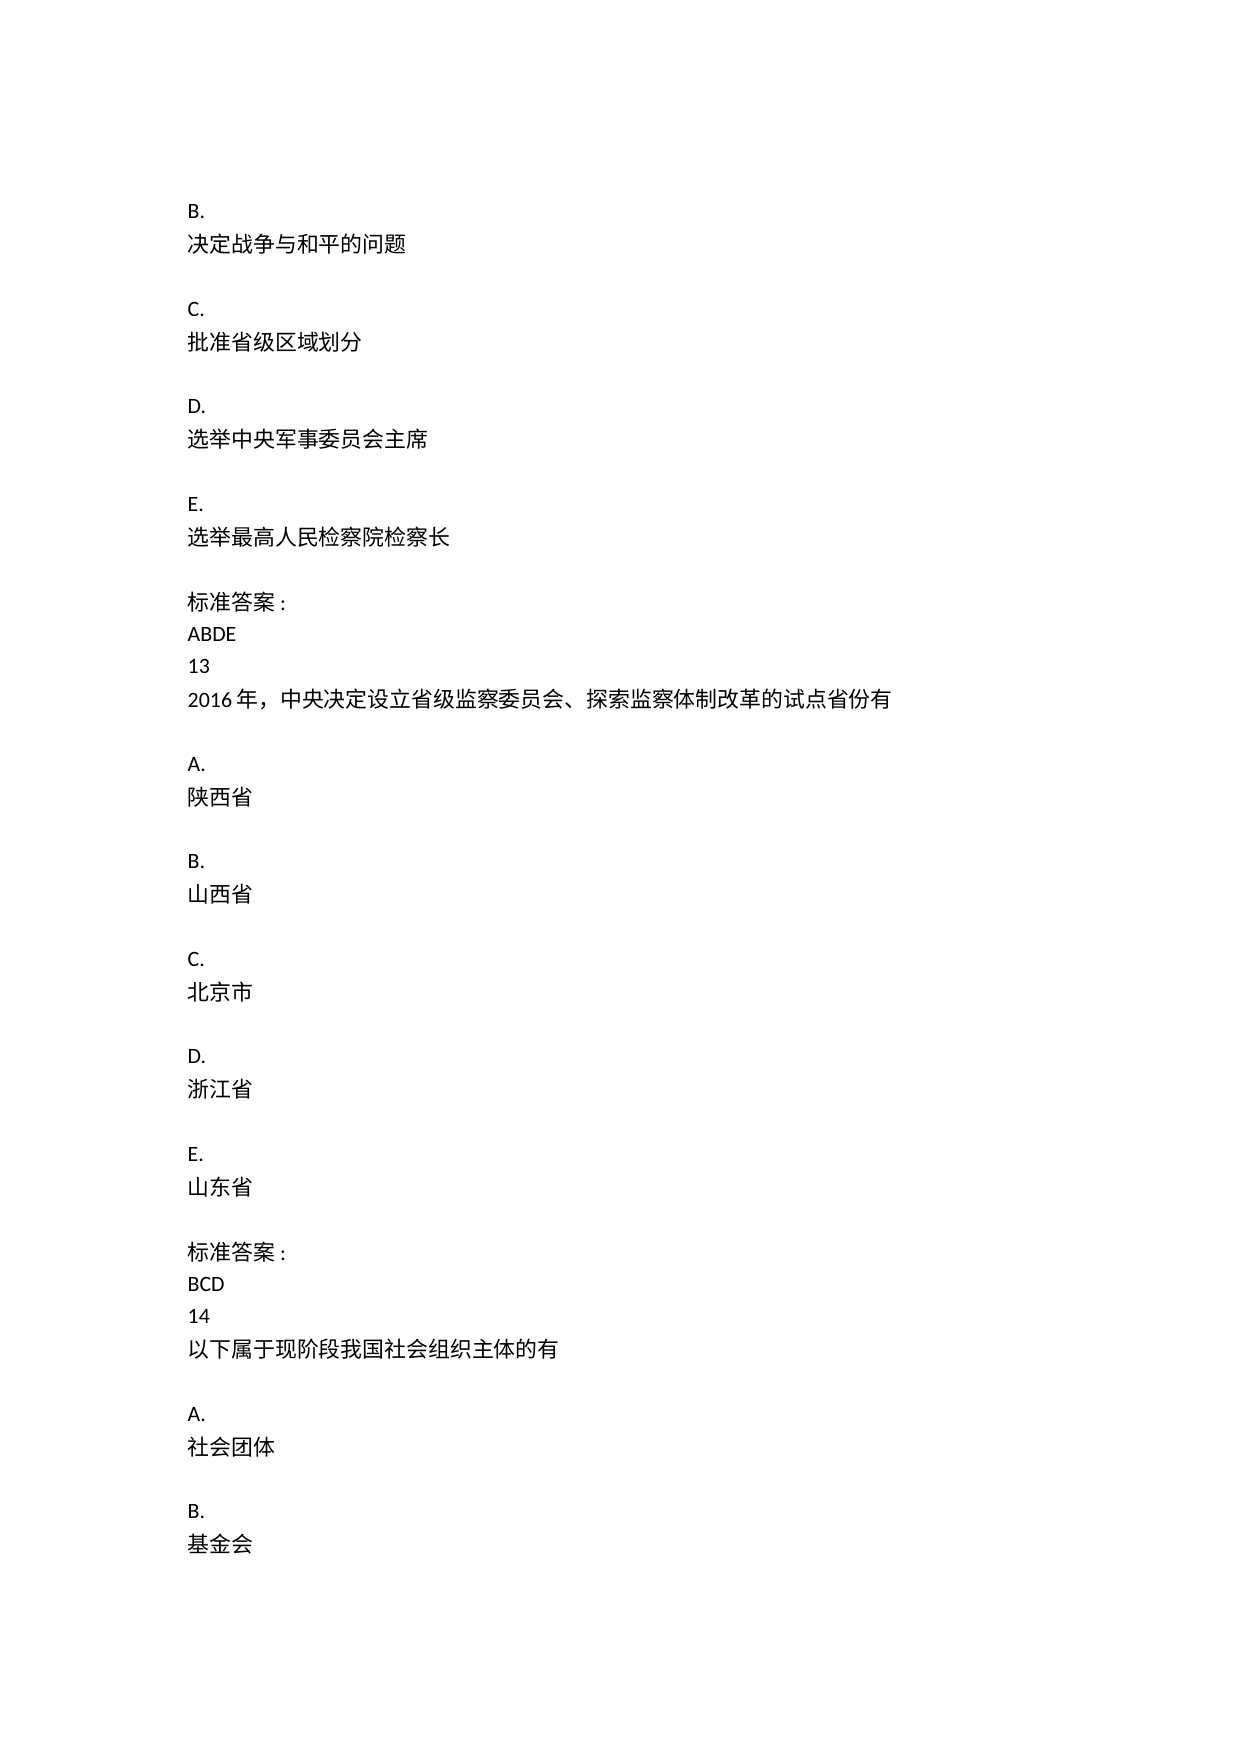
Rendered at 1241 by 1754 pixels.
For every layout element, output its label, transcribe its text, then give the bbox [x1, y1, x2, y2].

text 标准答案 : [187, 1234, 1053, 1267]
text B. [187, 844, 1053, 877]
text E. [187, 1137, 1053, 1169]
text 陕西省 [187, 779, 1053, 812]
text D. [187, 1039, 1053, 1072]
text 14 [187, 1299, 1053, 1332]
text 标准答案 : [187, 584, 1053, 617]
text 浙江省 [187, 1072, 1053, 1104]
text 以下属于现阶段我国社会组织主体的有 [187, 1332, 1053, 1364]
text 基金会 [187, 1527, 1053, 1559]
text BCD [187, 1267, 1053, 1299]
text 2016年，中央决定设立省级监察委员会、探索监察体制改革的试点省份有 [187, 682, 1053, 714]
text 决定战争与和平的问题 [187, 227, 1053, 259]
text D. [187, 389, 1053, 422]
text B. [187, 194, 1053, 227]
text 社会团体 [187, 1429, 1053, 1462]
text 选举最高人民检察院检察长 [187, 519, 1053, 552]
text 选举中央军事委员会主席 [187, 422, 1053, 454]
text C. [187, 292, 1053, 324]
text 批准省级区域划分 [187, 324, 1053, 357]
text 北京市 [187, 974, 1053, 1007]
text 山西省 [187, 877, 1053, 909]
text ABDE [187, 617, 1053, 649]
text A. [187, 1397, 1053, 1429]
text B. [187, 1494, 1053, 1527]
text C. [187, 942, 1053, 974]
text A. [187, 747, 1053, 779]
text 山东省 [187, 1169, 1053, 1202]
text E. [187, 487, 1053, 519]
text 13 [187, 649, 1053, 682]
